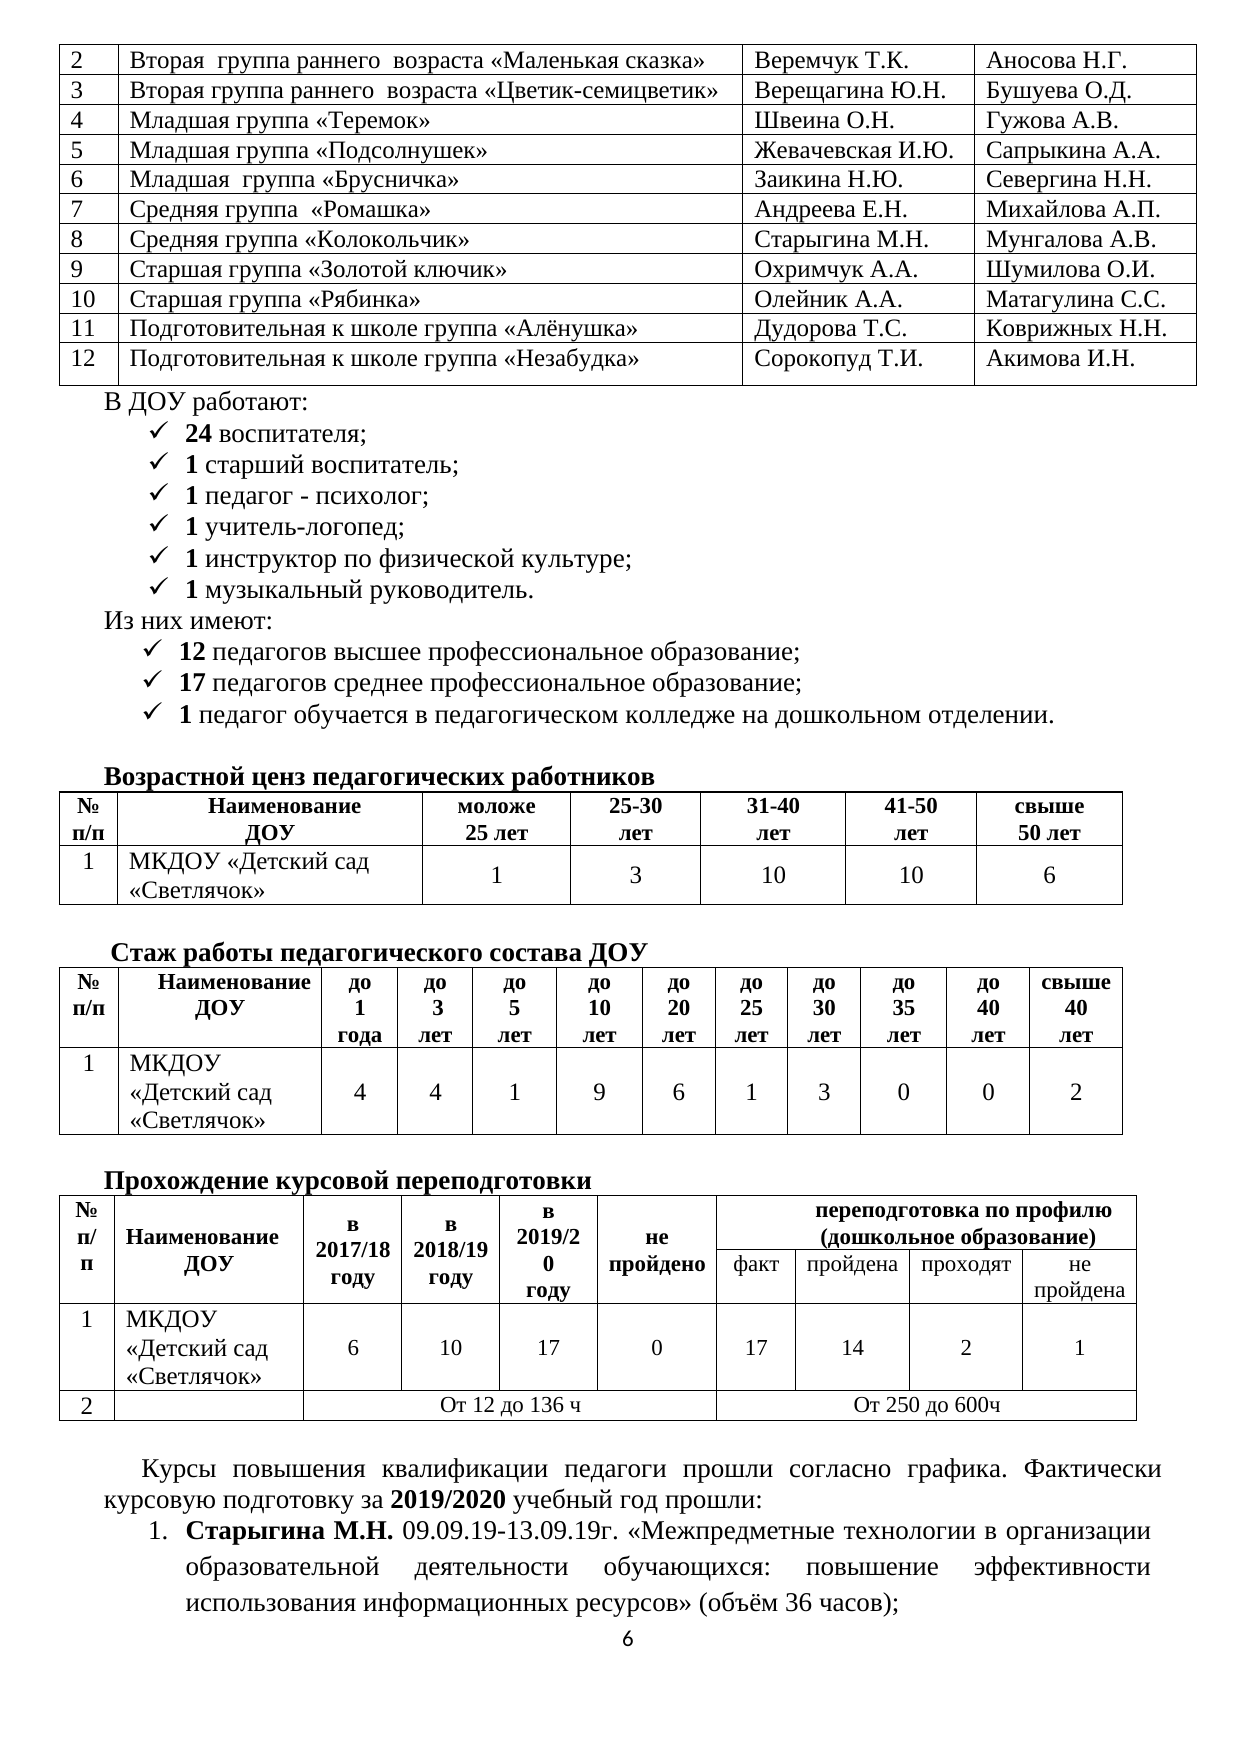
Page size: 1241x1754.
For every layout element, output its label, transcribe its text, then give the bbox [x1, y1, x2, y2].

table_cell Младшая группа «Теремок» [119, 105, 742, 134]
table_header не пройдено [598, 1196, 716, 1303]
table_cell Охримчук А.А. [743, 254, 974, 283]
table_header 41-50 лет [846, 793, 976, 845]
table_cell Андреева Е.Н. [743, 194, 974, 223]
table_cell 1 [473, 1048, 556, 1134]
table_header 25-30 лет [571, 793, 700, 845]
list 24 воспитателя; [147, 417, 1152, 448]
table_header в 2017/18 году [304, 1196, 401, 1303]
table_cell От 250 до 600ч [717, 1391, 1136, 1420]
table_cell 2 [60, 1391, 114, 1420]
list 1 педагог - психолог; [147, 479, 1152, 510]
table_cell 4 [322, 1048, 397, 1134]
table_header до 3 лет [398, 968, 472, 1047]
table_cell Подготовительная к школе группа «Алёнушка» [119, 314, 742, 342]
text Возрастной ценз педагогических работников [103, 760, 1152, 791]
table_cell 6 [60, 165, 118, 193]
table_cell 17 [500, 1304, 597, 1390]
table_cell 14 [796, 1304, 909, 1390]
table_cell Жевачевская И.Ю. [743, 135, 974, 163]
table_cell 11 [60, 314, 118, 342]
table_cell Акимова И.Н. [975, 343, 1196, 384]
table_cell Средняя группа «Ромашка» [119, 194, 742, 223]
table_cell Бушуева О.Д. [975, 75, 1196, 104]
table_cell 12 [60, 343, 118, 384]
text Прохождение курсовой переподготовки [103, 1164, 1152, 1195]
table_header до 20 лет [643, 968, 715, 1047]
table_cell 4 [60, 105, 118, 134]
table_cell Верещагина Ю.Н. [743, 75, 974, 104]
table_cell Шумилова О.И. [975, 254, 1196, 283]
list 17 педагогов среднее профессиональное образование; [141, 667, 1152, 698]
table_header до 35 лет [861, 968, 946, 1047]
table_cell Старыгина М.Н. [743, 224, 974, 253]
table_cell [115, 1391, 303, 1420]
list 1 музыкальный руководитель. [147, 573, 1152, 604]
table_header до 40 лет [947, 968, 1029, 1047]
table_header № п/п [60, 1196, 114, 1303]
table_cell Старшая группа «Рябинка» [119, 284, 742, 312]
text Курсы повышения квалификации педагоги прошли согласно графика. Фактически курсовую подготовку за 2019/2020 учебный год прошли: [103, 1452, 1163, 1514]
table_cell пройдена [796, 1250, 909, 1303]
text Из них имеют: [103, 604, 1152, 635]
table_cell 0 [598, 1304, 716, 1390]
table_cell Подготовительная к школе группа «Незабудка» [119, 343, 742, 384]
table_cell Веремчук Т.К. [743, 45, 974, 74]
table_header до 5 лет [473, 968, 556, 1047]
table_cell Средняя группа «Колокольчик» [119, 224, 742, 253]
text В ДОУ работают: [103, 386, 1152, 417]
table_cell 10 [701, 846, 845, 904]
table_cell МКДОУ «Детский сад «Светлячок» [119, 1048, 321, 1134]
table_cell 1 [1023, 1304, 1136, 1390]
table_header Наименование ДОУ [119, 968, 321, 1047]
table_cell Михайлова А.П. [975, 194, 1196, 223]
table_cell Вторая группа раннего возраста «Цветик-семицветик» [119, 75, 742, 104]
table_cell не пройдена [1023, 1250, 1136, 1303]
table_cell От 12 до 136 ч [304, 1391, 716, 1420]
table_cell 6 [304, 1304, 401, 1390]
text Стаж работы педагогического состава ДОУ [103, 936, 1152, 967]
table_cell Аносова Н.Г. [975, 45, 1196, 74]
table_header в 2019/20 году [500, 1196, 597, 1303]
table_cell 1 [423, 846, 570, 904]
table_cell Олейник А.А. [743, 284, 974, 312]
table_cell проходят [910, 1250, 1022, 1303]
table_cell 10 [402, 1304, 499, 1390]
table_header свыше 40 лет [1030, 968, 1122, 1047]
table_header № п/п [60, 968, 118, 1047]
table_cell Швеина О.Н. [743, 105, 974, 134]
table_cell 3 [788, 1048, 860, 1134]
table_header в 2018/19 году [402, 1196, 499, 1303]
table_header до 1 года [322, 968, 397, 1047]
table_cell факт [717, 1250, 795, 1303]
table_cell 3 [60, 75, 118, 104]
table_cell Коврижных Н.Н. [975, 314, 1196, 342]
table_cell 2 [60, 45, 118, 74]
table_header до 30 лет [788, 968, 860, 1047]
table_cell Матагулина С.С. [975, 284, 1196, 312]
table_cell Старшая группа «Золотой ключик» [119, 254, 742, 283]
table_cell 1 [60, 1048, 118, 1134]
table_cell 2 [1030, 1048, 1122, 1134]
table_cell Гужова А.В. [975, 105, 1196, 134]
table_header моложе 25 лет [423, 793, 570, 845]
table_header 31-40 лет [701, 793, 845, 845]
table_cell 10 [846, 846, 976, 904]
table_cell Дудорова Т.С. [743, 314, 974, 342]
table_cell Младшая группа «Подсолнушек» [119, 135, 742, 163]
table_cell Вторая группа раннего возраста «Маленькая сказка» [119, 45, 742, 74]
table_header переподготовка по профилю (дошкольное образование) [717, 1196, 1136, 1249]
table_cell 17 [717, 1304, 795, 1390]
table_cell 4 [398, 1048, 472, 1134]
table_cell 1 [716, 1048, 787, 1134]
table_cell 9 [60, 254, 118, 283]
table_cell 2 [910, 1304, 1022, 1390]
table_cell 1 [60, 1304, 114, 1390]
table_cell 5 [60, 135, 118, 163]
table_header № п/п [60, 793, 117, 845]
table_cell МКДОУ «Детский сад «Светлячок» [118, 846, 422, 904]
list 1 инструктор по физической культуре; [147, 542, 1152, 573]
table_header до 10 лет [557, 968, 642, 1047]
table_cell Мунгалова А.В. [975, 224, 1196, 253]
table_header свыше 50 лет [977, 793, 1122, 845]
table_cell МКДОУ «Детский сад «Светлячок» [115, 1304, 303, 1390]
table_cell Сорокопуд Т.И. [743, 343, 974, 384]
table_cell Младшая группа «Брусничка» [119, 165, 742, 193]
table_cell 6 [977, 846, 1122, 904]
table_cell 0 [861, 1048, 946, 1134]
list 1 учитель-логопед; [147, 510, 1152, 542]
table_cell 1 [60, 846, 117, 904]
list 12 педагогов высшее профессиональное образование; [141, 635, 1152, 667]
table_cell 0 [947, 1048, 1029, 1134]
table_header Наименование ДОУ [118, 793, 422, 845]
table_cell Севергина Н.Н. [975, 165, 1196, 193]
table_cell 3 [571, 846, 700, 904]
list 1 старший воспитатель; [147, 448, 1152, 479]
table_cell 10 [60, 284, 118, 312]
table_header Наименование ДОУ [115, 1196, 303, 1303]
table_header до 25 лет [716, 968, 787, 1047]
table_cell 9 [557, 1048, 642, 1134]
table_cell 8 [60, 224, 118, 253]
list 1 педагог обучается в педагогическом колледже на дошкольном отделении. [141, 698, 1152, 729]
table_cell Заикина Н.Ю. [743, 165, 974, 193]
table_cell 7 [60, 194, 118, 223]
list Старыгина М.Н. 09.09.19-13.09.19г. «Межпредметные технологии в организации образовательной деятельности обучающихся: повышение эффективности использования информационных ресурсов» (объём 36 часов); [148, 1514, 1152, 1617]
table_cell Сапрыкина А.А. [975, 135, 1196, 163]
table_cell 6 [643, 1048, 715, 1134]
